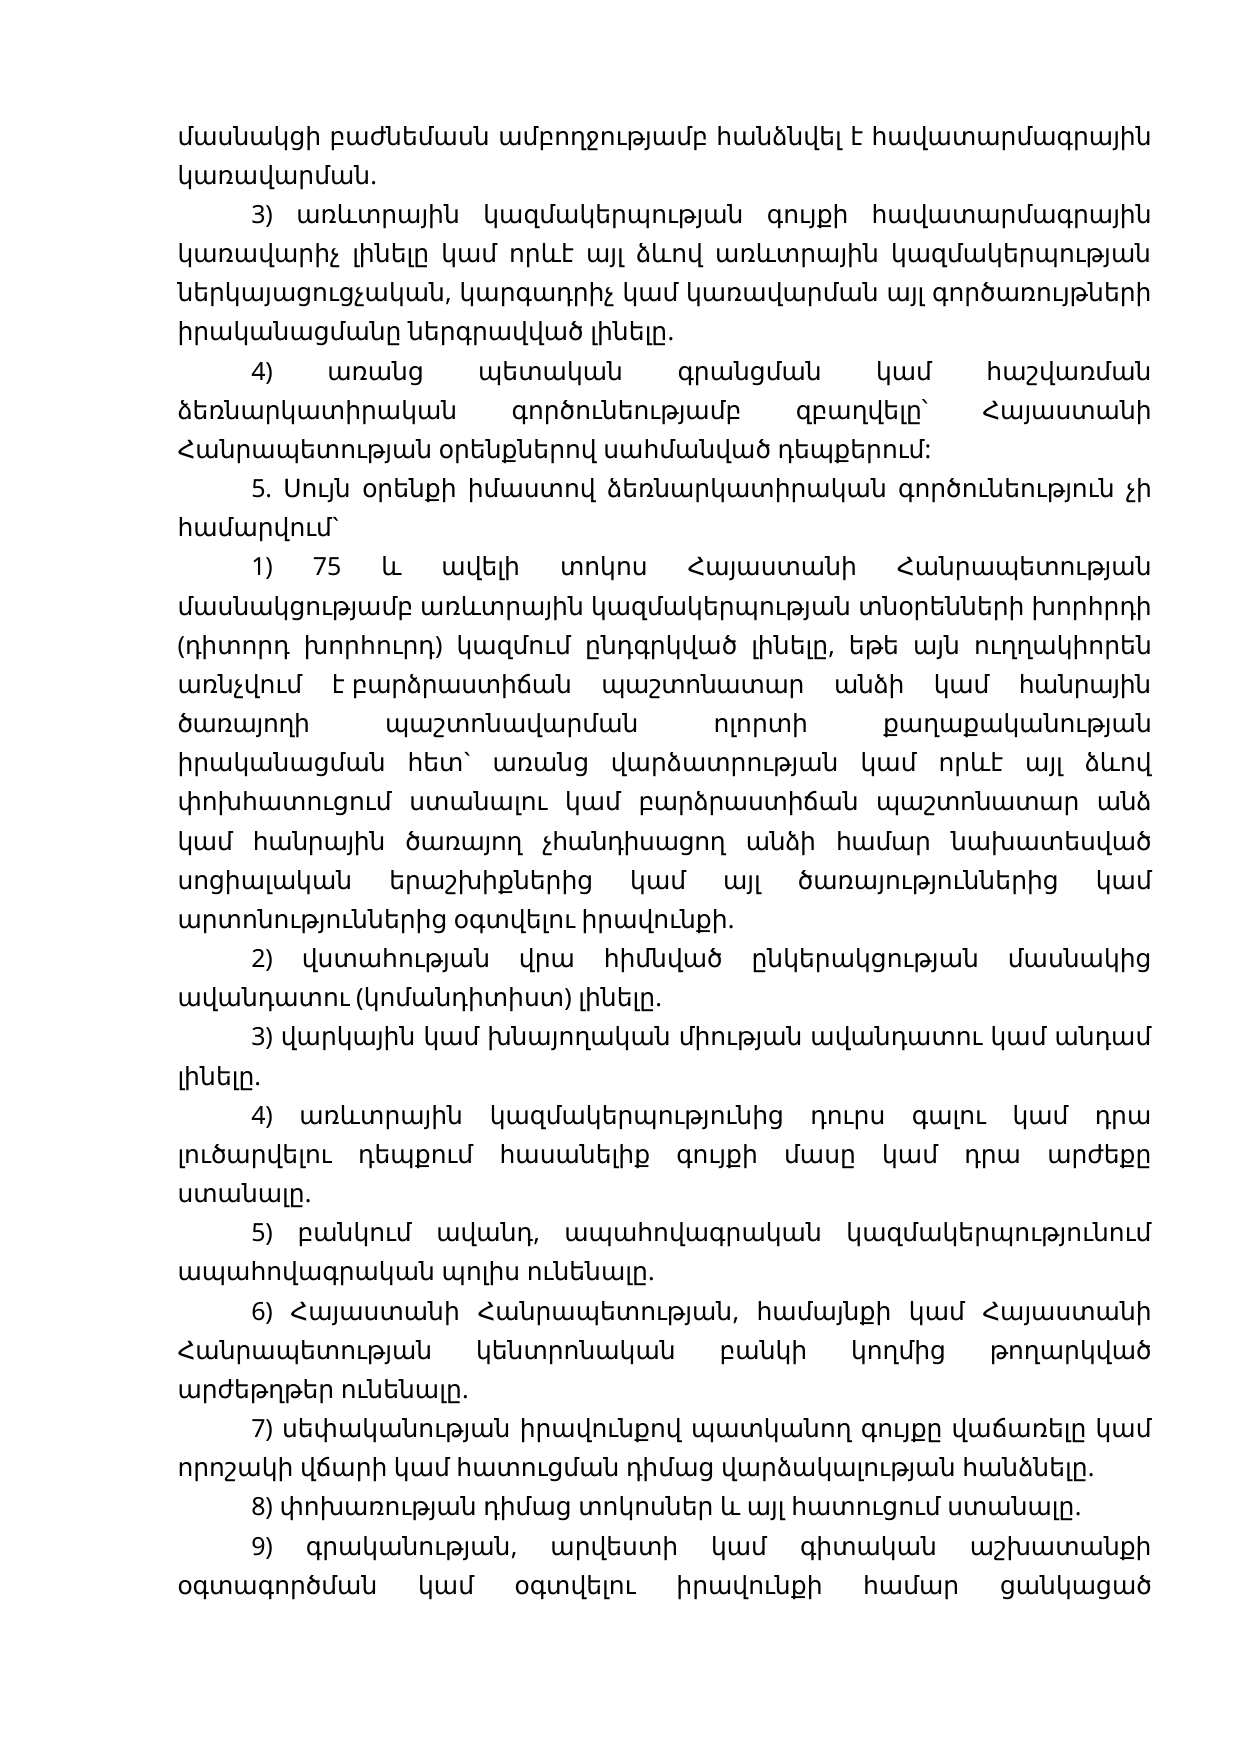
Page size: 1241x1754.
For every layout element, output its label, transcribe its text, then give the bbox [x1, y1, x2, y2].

text 3) վարկային կամ խնայողական միության ավանդատու կամ անդամ լինելը. [177, 1019, 1152, 1092]
text 5. Սույն օրենքի իմաստով ձեռնարկատիրական գործունեություն չի համարվում` [177, 471, 1152, 544]
text 4) առանց պետական գրանցման կամ հաշվառման ձեռնարկատիրական գործունեությամբ զբաղվելը՝ Հայաստանի Հանրապետության օրենքներով սահմանված դեպքերում: [177, 353, 1152, 466]
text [177, 118, 1152, 191]
text 2) վստահության վրա հիմնված ընկերակցության մասնակից ավանդատու (կոմանդիտիստ) լինելը. [177, 941, 1152, 1014]
text 5) բանկում ավանդ, ապահովագրական կազմակերպությունում ապահովագրական պոլիս ունենալը. [177, 1215, 1152, 1288]
text 1) 75 և ավելի տոկոս Հայաստանի Հանրապետության մասնակցությամբ առևտրային կազմակերպության տնօրենների խորհրդի (դիտորդ խորհուրդ) կազմում ընդգրկված լինելը, եթե այն ուղղակիորեն առնչվում է բարձրաստիճան պաշտոնատար անձի կամ հանրային ծառայողի պաշտոնավարման ոլորտի քաղաքականության իրականացման հետ` առանց վարձատրության կամ որևէ այլ ձևով փոխհատուցում ստանալու կամ բարձրաստիճան պաշտոնատար անձ կամ հանրային ծառայող չհանդիսացող անձի համար նախատեսված սոցիալական երաշխիքներից կամ այլ ծառայություններից կամ արտոնություններից օգտվելու իրավունքի. [177, 549, 1152, 936]
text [177, 1528, 1152, 1601]
text 3) առևտրային կազմակերպության գույքի հավատարմագրային կառավարիչ լինելը կամ որևէ այլ ձևով առևտրային կազմակերպության ներկայացուցչական, կարգադրիչ կամ կառավարման այլ գործառույթների իրականացմանը ներգրավված լինելը. [177, 196, 1152, 348]
text 4) առևտրային կազմակերպությունից դուրս գալու կամ դրա լուծարվելու դեպքում հասանելիք գույքի մասը կամ դրա արժեքը ստանալը. [177, 1097, 1152, 1210]
text 6) Հայաստանի Հանրապետության, համայնքի կամ Հայաստանի Հանրապետության կենտրոնական բանկի կողմից թողարկված արժեթղթեր ունենալը. [177, 1293, 1152, 1406]
text 7) սեփականության իրավունքով պատկանող գույքը վաճառելը կամ որոշակի վճարի կամ հատուցման դիմաց վարձակալության հանձնելը. [177, 1411, 1152, 1484]
text 8) փոխառության դիմաց տոկոսներ և այլ հատուցում ստանալը. [177, 1489, 1152, 1523]
